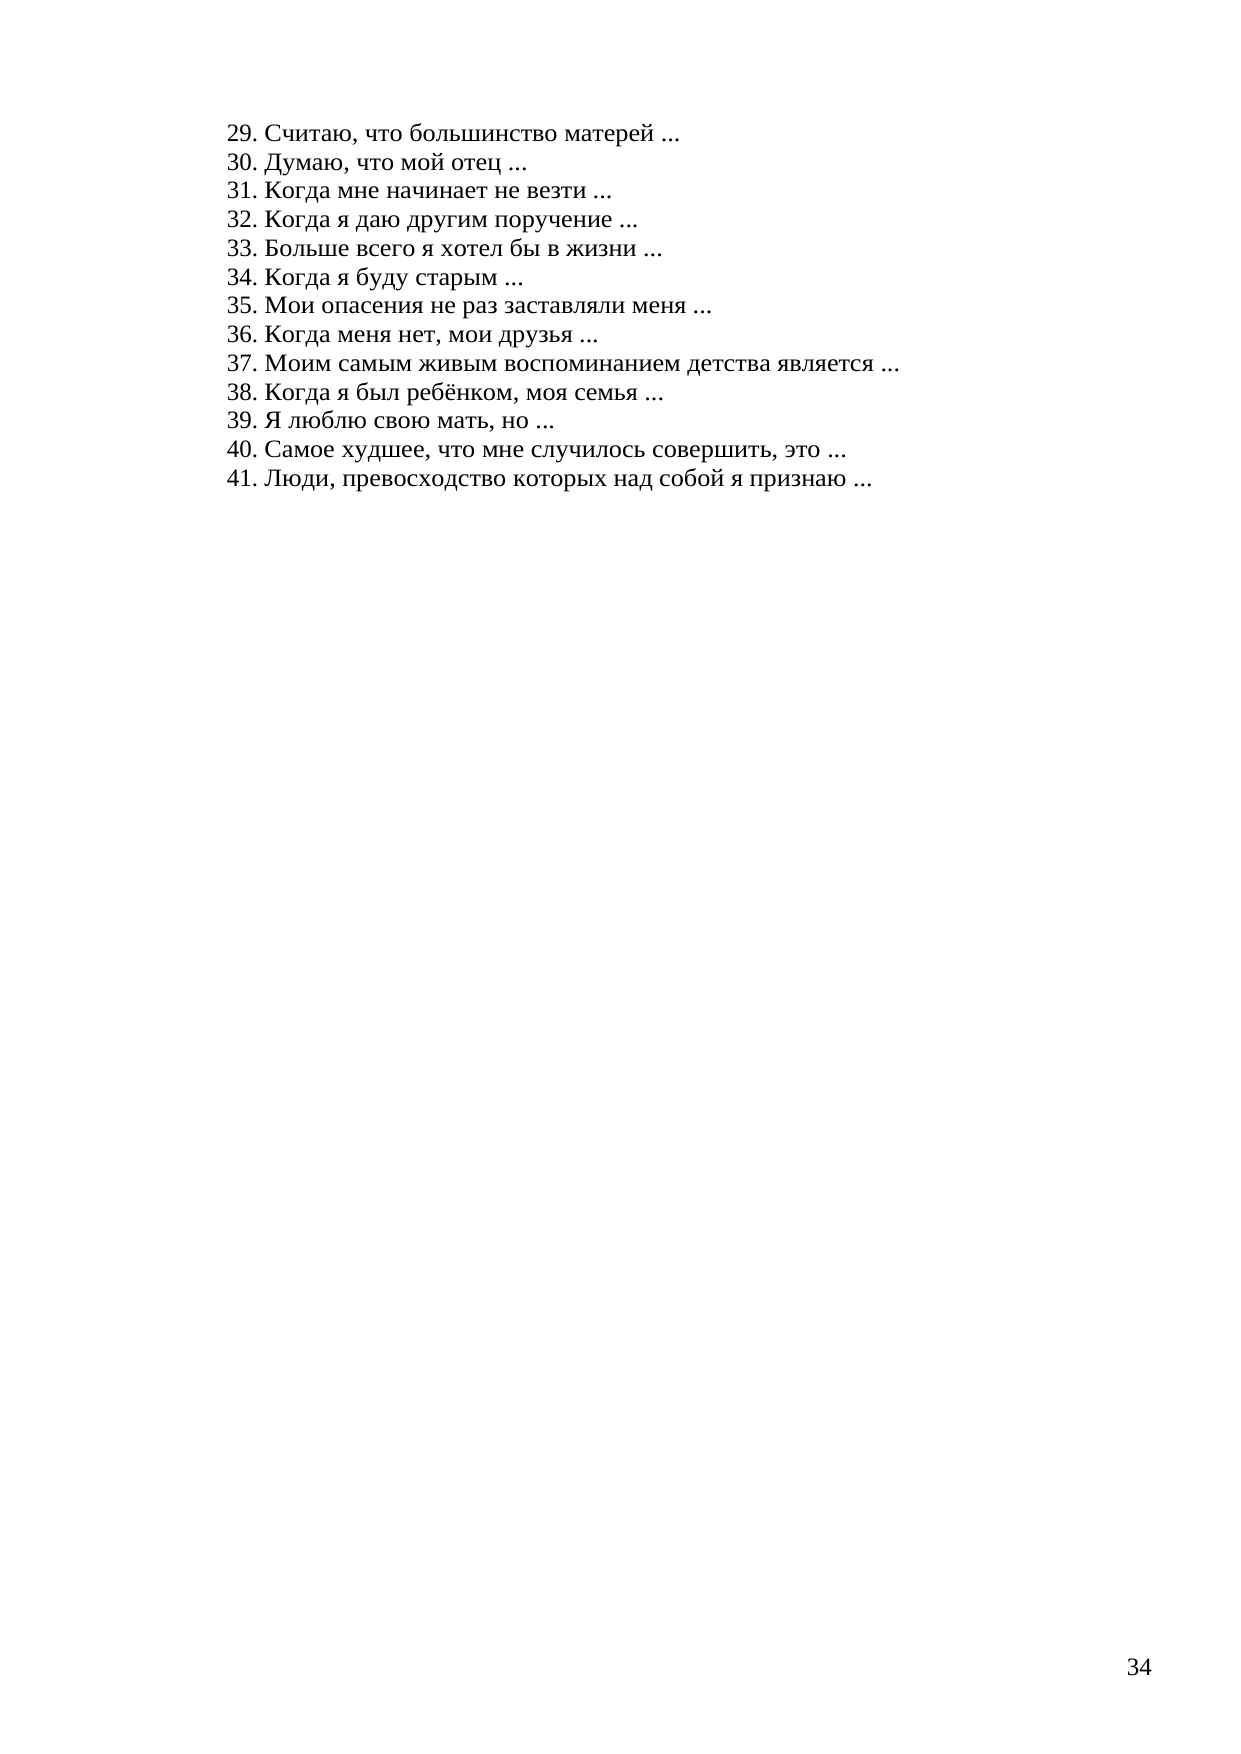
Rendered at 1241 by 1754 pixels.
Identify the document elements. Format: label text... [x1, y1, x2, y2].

list Когда я был ребёнком, моя семья ... [227, 377, 1152, 406]
list Люди, превосходство которых над собой я признаю ... [227, 463, 1152, 492]
list Мои опасения не раз заставляли меня ... [227, 291, 1152, 319]
list Думаю, что мой отец ... [227, 147, 1152, 176]
list Я люблю свою мать, но ... [227, 406, 1152, 434]
list Когда я даю другим поручение ... [227, 204, 1152, 233]
list Самое худшее, что мне случилось совершить, это ... [227, 434, 1152, 463]
list Считаю, что большинство матерей ... [227, 118, 1152, 147]
list Когда меня нет, мои друзья ... [227, 319, 1152, 348]
list Когда я буду старым ... [227, 262, 1152, 291]
list Больше всего я хотел бы в жизни ... [227, 233, 1152, 262]
list Когда мне начинает не везти ... [227, 176, 1152, 204]
list Моим самым живым воспоминанием детства является ... [227, 348, 1152, 377]
